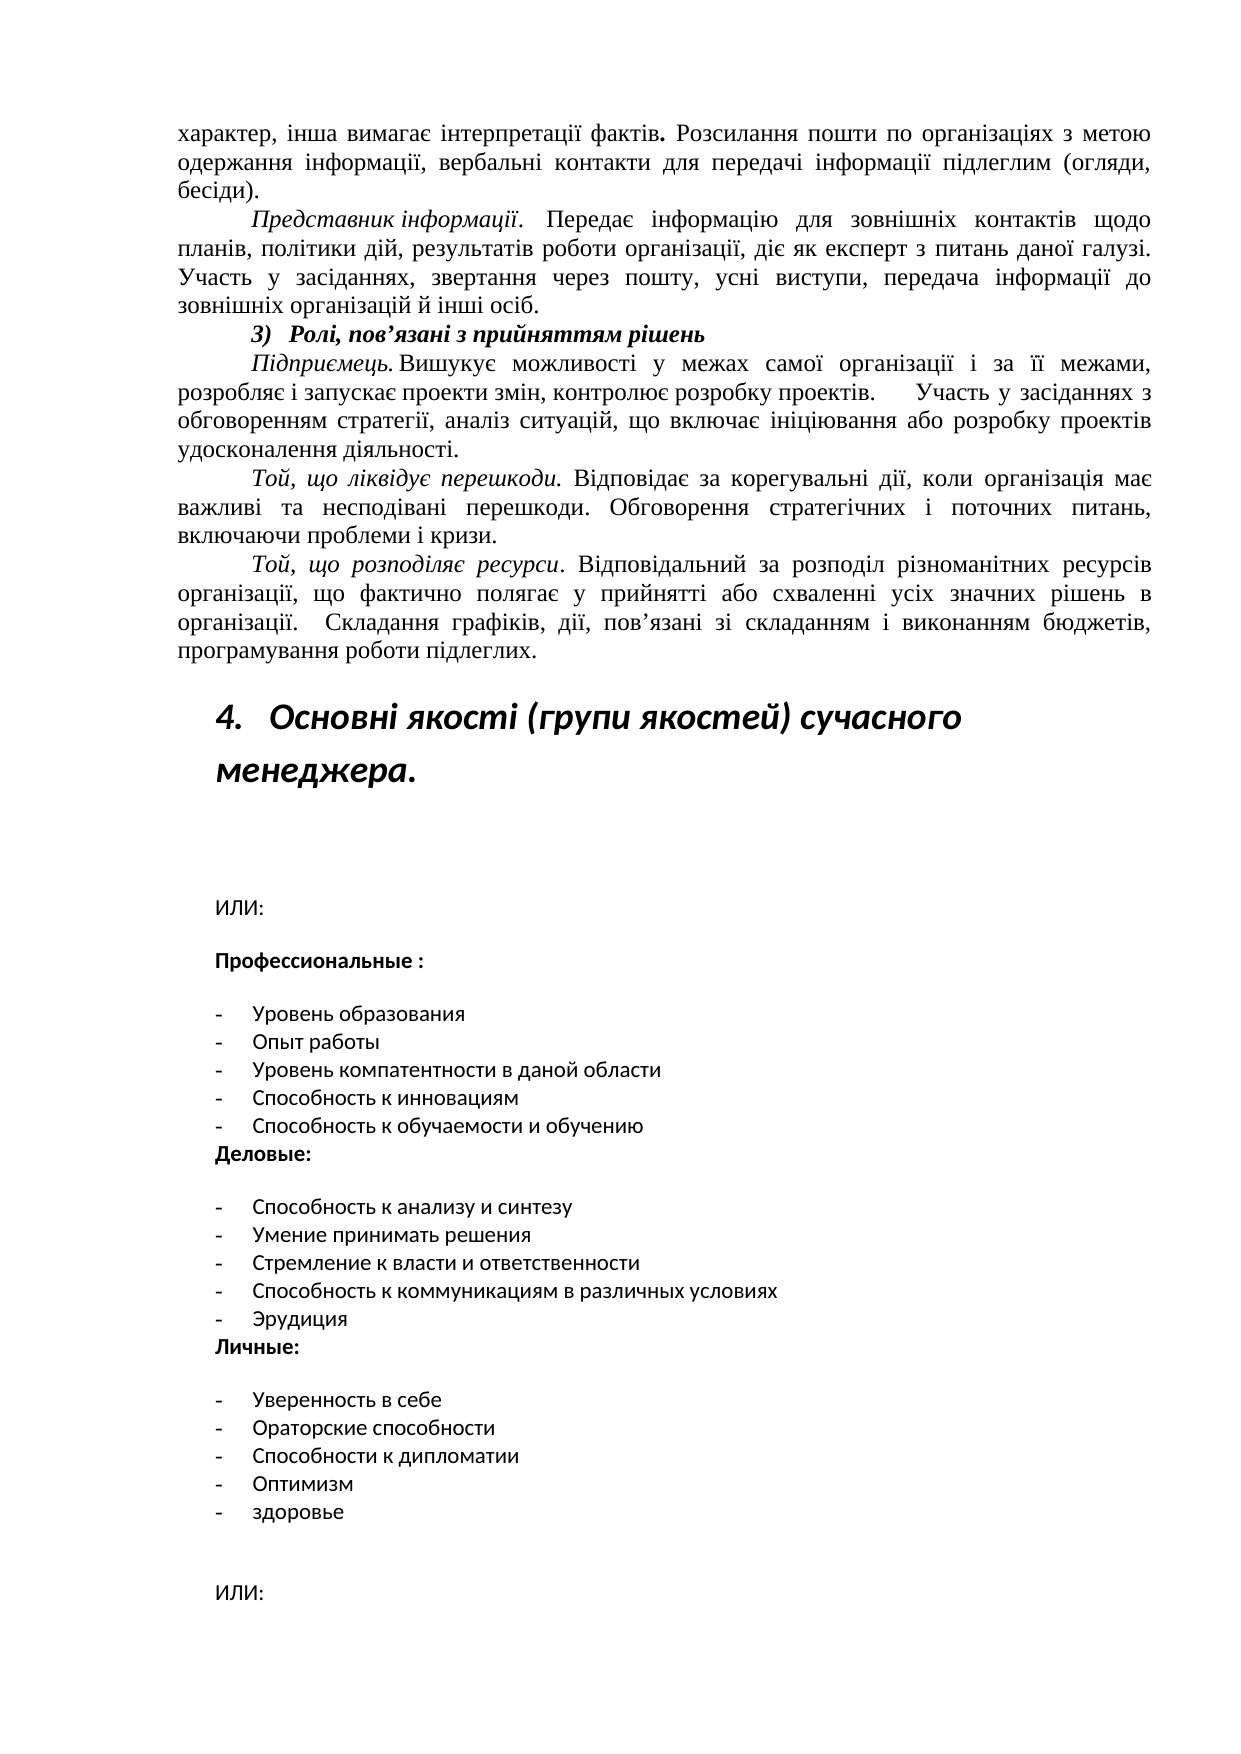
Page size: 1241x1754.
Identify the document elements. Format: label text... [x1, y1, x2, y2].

list Способность к коммуникациям в различных условиях [215, 1276, 1152, 1304]
list Способности к дипломатии [215, 1441, 1152, 1469]
list Способность к инновациям [215, 1083, 1152, 1111]
list Способность к обучаемости и обучению [215, 1111, 1152, 1139]
text Підприємець. Вишукує можливості у межах самої організації і за її межами, розробляє і запускає проекти змін, контролює розробку проектів. Участь у засіданнях з обговоренням стратегії, аналіз ситуацій, що включає ініціювання або розробку проектів удосконалення діяльності. [177, 348, 1152, 463]
text ИЛИ: [215, 893, 1152, 921]
list Оптимизм [215, 1469, 1152, 1497]
list Умение принимать решения [215, 1220, 1152, 1248]
list Эрудиция [215, 1304, 1152, 1332]
text Профессиональные : [215, 946, 1152, 974]
list Уровень образования [215, 999, 1152, 1027]
list здоровье [215, 1497, 1152, 1525]
list Уверенность в себе [215, 1385, 1152, 1413]
text Той, що ліквідує перешкоди. Відповідає за корегувальні дії, коли організація має важливі та несподівані перешкоди. Обговорення стратегічних і поточних питань, включаючи проблеми і кризи. [177, 463, 1152, 549]
text Представник інформації. Передає інформацію для зовнішніх контактів щодо планів, політики дій, результатів роботи організації, діє як експерт з питань даної галузі. Участь у засіданнях, звертання через пошту, усні виступи, передача інформації до зовнішніх організацій й інші осіб. [177, 204, 1152, 319]
list Способность к анализу и синтезу [215, 1192, 1152, 1220]
text ИЛИ: [215, 1578, 1152, 1606]
list Ораторские способности [215, 1413, 1152, 1441]
list Стремление к власти и ответственности [215, 1248, 1152, 1276]
list Опыт работы [215, 1027, 1152, 1055]
text Той, що розподіляє ресурси. Відповідальний за розподіл різноманітних ресурсів організації, що фактично полягає у прийнятті або схваленні усіх значних рішень в організації. Складання графіків, дії, пов’язані зі складанням і виконанням бюджетів, програмування роботи підлеглих. [177, 549, 1152, 664]
list Уровень компатентности в даной области [215, 1055, 1152, 1083]
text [177, 118, 1152, 204]
text 4. Основні якості (групи якостей) сучасного менеджера. [215, 693, 1152, 792]
text Личные: [215, 1332, 1152, 1360]
list Ролі, пов’язані з прийняттям рішень [251, 319, 1152, 348]
text Деловые: [215, 1139, 1152, 1167]
